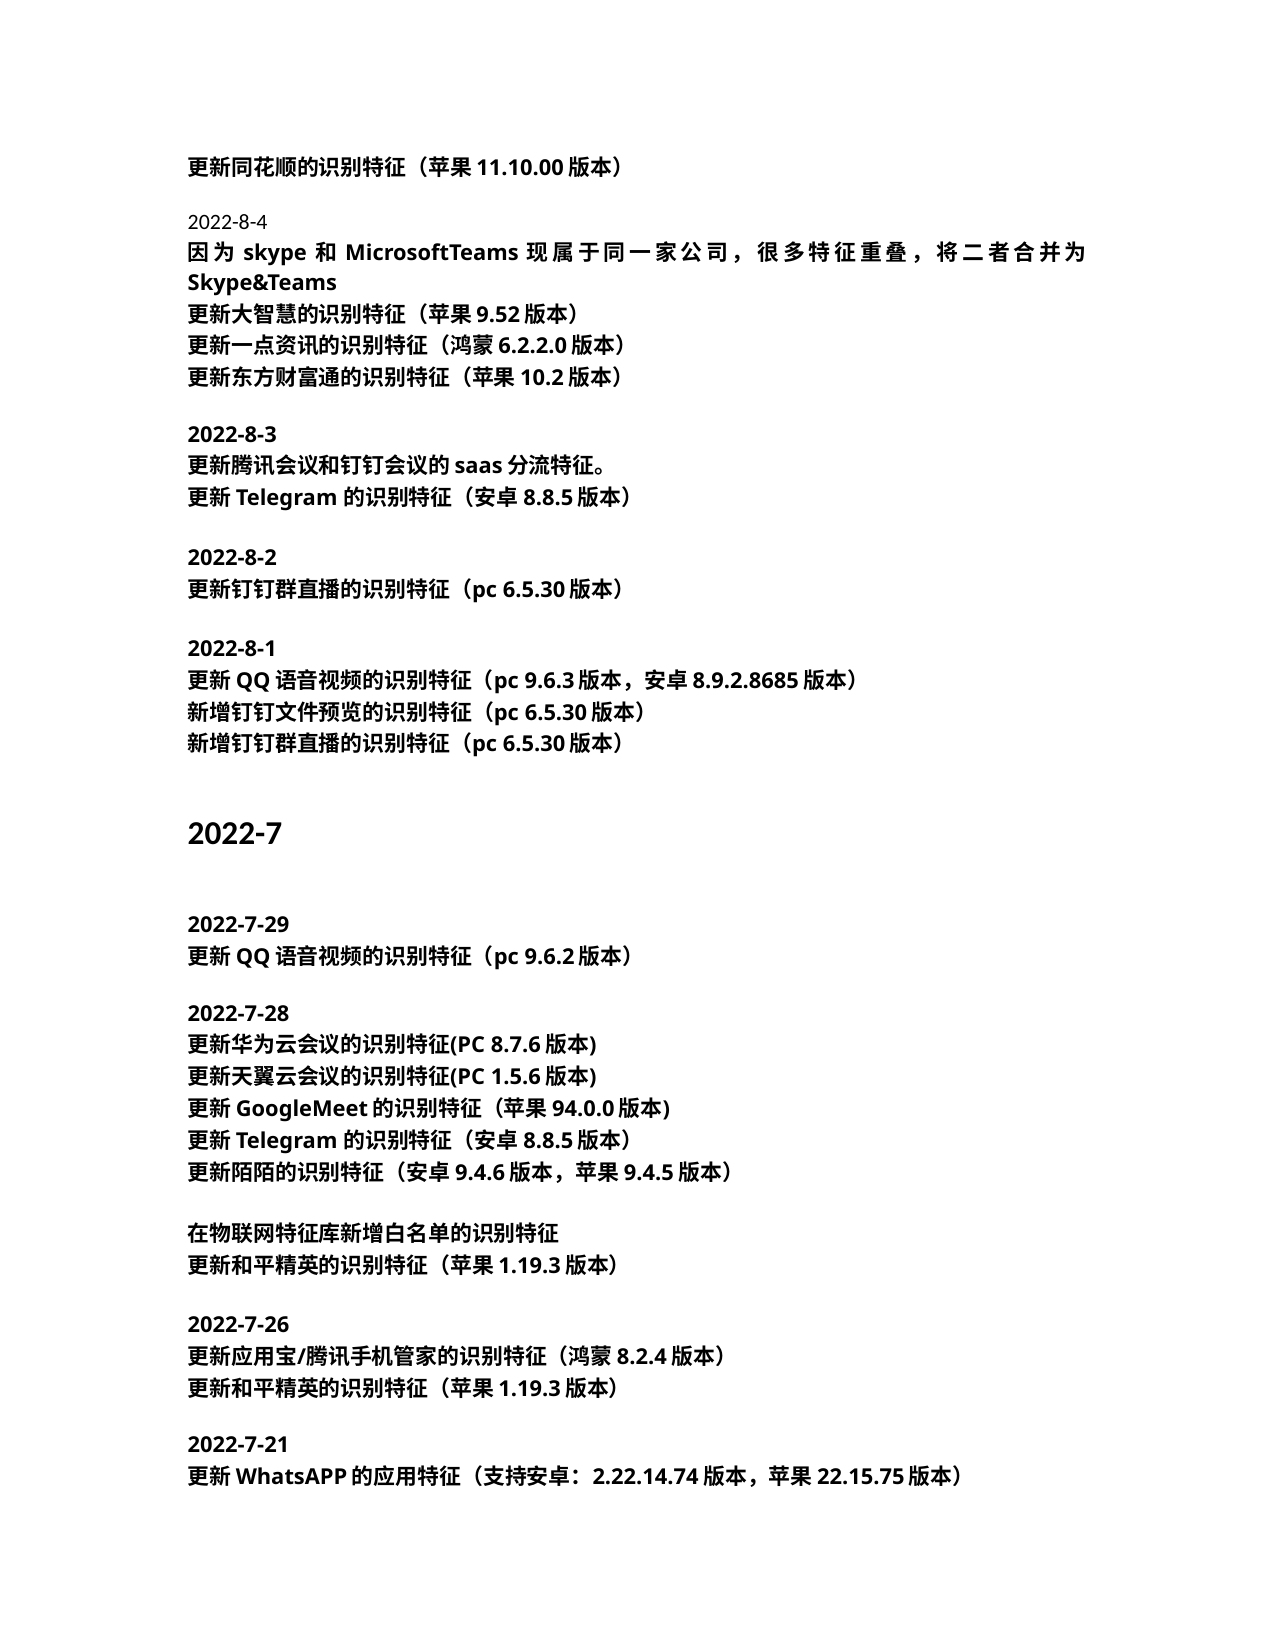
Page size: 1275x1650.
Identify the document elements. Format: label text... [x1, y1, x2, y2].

text 更新大智慧的识别特征（苹果9.52版本） [187, 297, 1087, 328]
text 更新和平精英的识别特征（苹果1.19.3版本） [187, 1371, 1087, 1403]
text 更新QQ语音视频的识别特征（pc 9.6.3版本，安卓8.9.2.8685版本） [187, 663, 1087, 695]
text 更新天翼云会议的识别特征(PC 1.5.6版本) [187, 1059, 1087, 1091]
text 2022-8-4 [187, 208, 1087, 235]
text 更新QQ语音视频的识别特征（pc 9.6.2版本） [187, 939, 1087, 971]
text 更新陌陌的识别特征（安卓 9.4.6版本，苹果 9.4.5版本） [187, 1154, 1087, 1186]
text 更新腾讯会议和钉钉会议的saas分流特征。 [187, 448, 1087, 480]
text 新增钉钉文件预览的识别特征（pc 6.5.30版本） [187, 695, 1087, 726]
text 因为skype和MicrosoftTeams现属于同一家公司，很多特征重叠，将二者合并为Skype&Teams [187, 235, 1087, 297]
text 更新GoogleMeet的识别特征（苹果94.0.0版本) [187, 1091, 1087, 1123]
text 在物联网特征库新增白名单的识别特征 [187, 1216, 1087, 1248]
text 更新钉钉群直播的识别特征（pc 6.5.30版本） [187, 572, 1087, 603]
text 更新WhatsAPP的应用特征（支持安卓：2.22.14.74版本，苹果22.15.75版本） [187, 1459, 1087, 1491]
text 2022-8-2 [187, 542, 1087, 572]
text 2022-7-21 [187, 1429, 1087, 1459]
text 更新Telegram 的识别特征（安卓 8.8.5版本） [187, 480, 1087, 512]
text 新增钉钉群直播的识别特征（pc 6.5.30版本） [187, 726, 1087, 758]
text 更新同花顺的识别特征（苹果11.10.00版本） [187, 150, 1087, 182]
text 2022-7-28 [187, 998, 1087, 1027]
text 2022-8-3 [187, 419, 1087, 448]
text 更新东方财富通的识别特征（苹果10.2版本） [187, 360, 1087, 392]
text 更新华为云会议的识别特征(PC 8.7.6版本) [187, 1027, 1087, 1059]
subtitle 2022-7 [187, 812, 1087, 853]
text 2022-7-29 [187, 909, 1087, 939]
text 2022-8-1 [187, 633, 1087, 663]
text 更新应用宝/腾讯手机管家的识别特征（鸿蒙8.2.4版本） [187, 1339, 1087, 1371]
text 更新一点资讯的识别特征（鸿蒙6.2.2.0版本） [187, 328, 1087, 360]
text 更新Telegram 的识别特征（安卓 8.8.5版本） [187, 1123, 1087, 1154]
text 2022-7-26 [187, 1309, 1087, 1339]
text 更新和平精英的识别特征（苹果1.19.3版本） [187, 1248, 1087, 1279]
